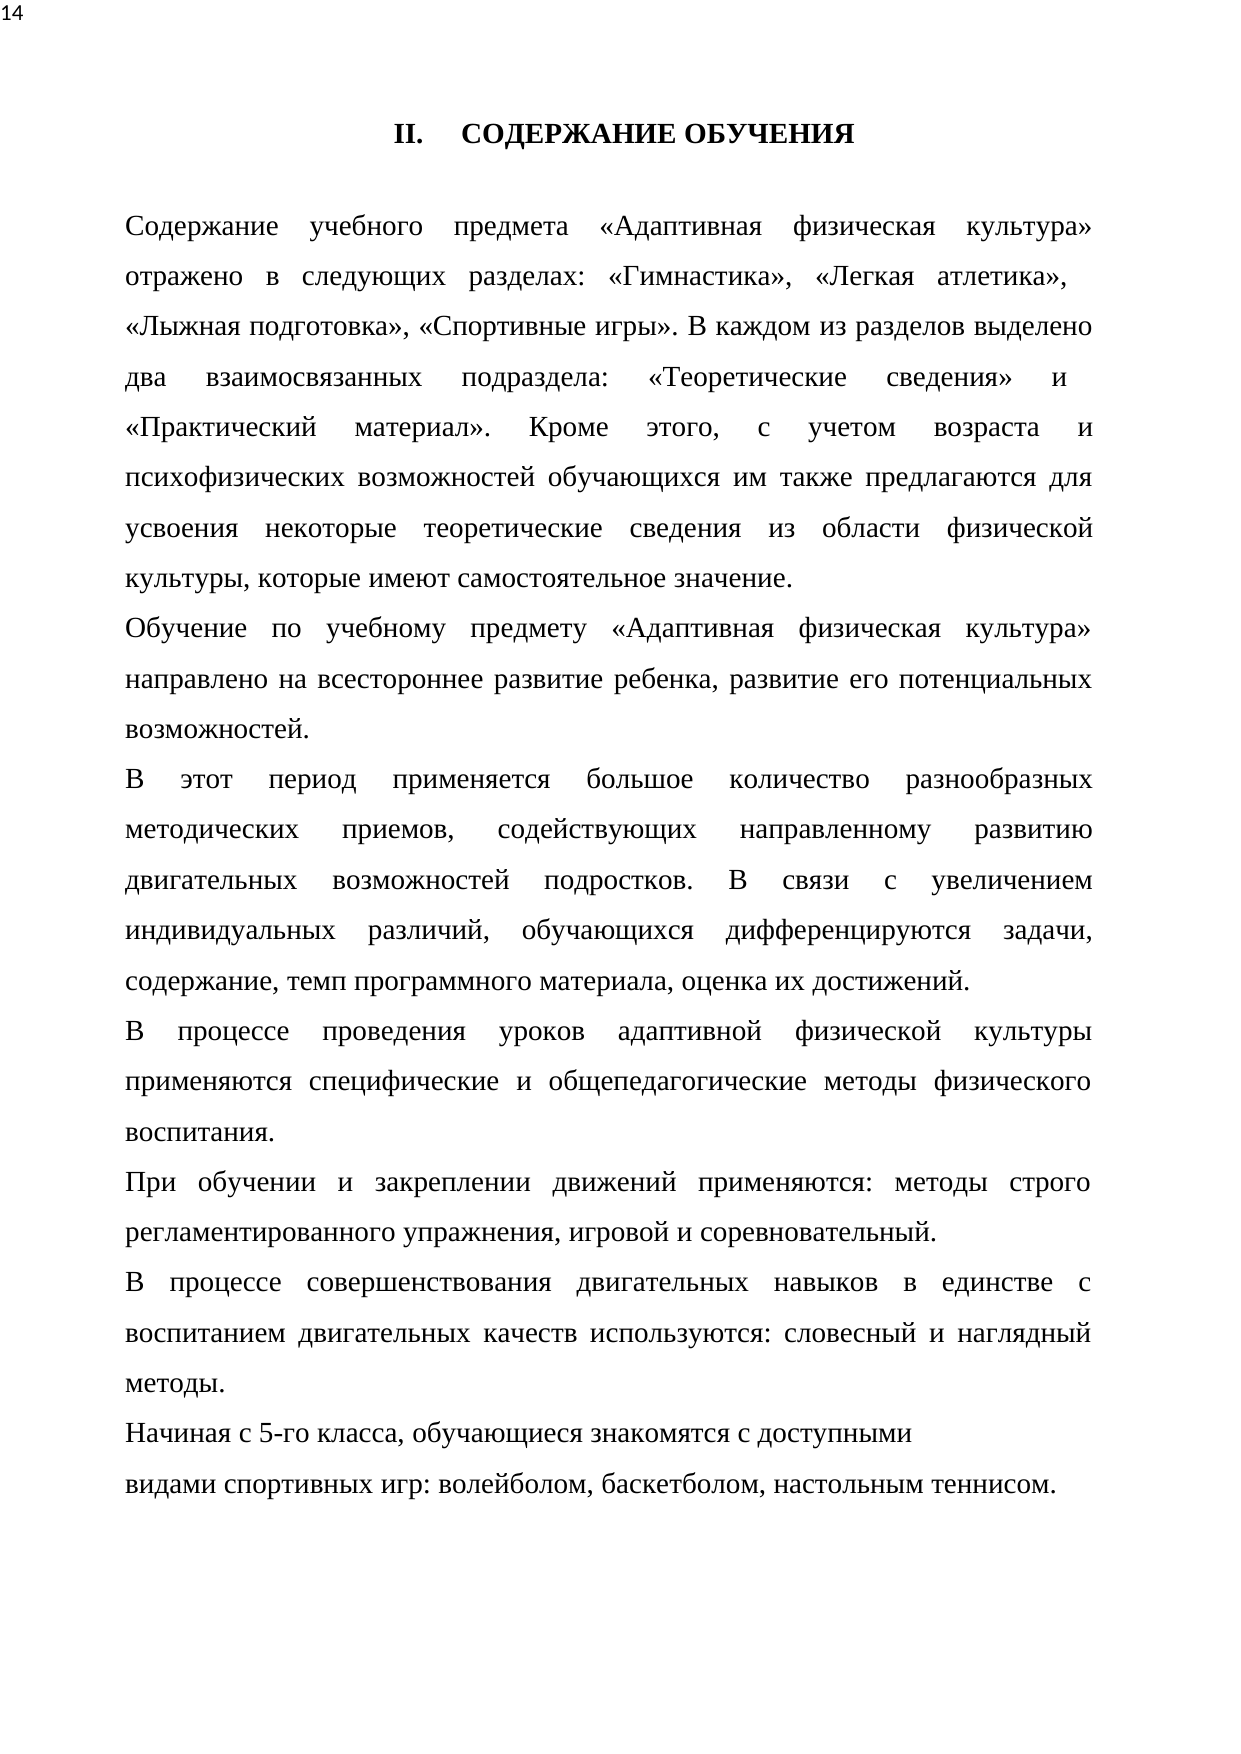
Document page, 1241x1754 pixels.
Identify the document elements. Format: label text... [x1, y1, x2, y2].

text «Лыжная подготовка», «Спортивные игры». В каждом из разделов выделено два взаимосвязанных подраздела: «Теоретические сведения» и [125, 308, 1093, 392]
text В процессе проведения уроков адаптивной физической культуры применяются специфические и общепедагогические методы физического воспитания. [125, 1013, 1092, 1147]
text В этот период применяется большое количество разнообразных методических приемов, содействующих направленному развитию двигательных возможностей подростков. В связи с увеличением индивидуальных различий, обучающихся дифференцируются задачи, содержание, темп программного материала, оценка их достижений. [125, 761, 1093, 996]
text «Практический материал». Кроме этого, с учетом возраста и психофизических возможностей обучающихся им также предлагаются для усвоения некоторые теоретические сведения из области физической культуры, которые имеют самостоятельное значение. [125, 409, 1093, 594]
text Обучение по учебному предмету «Адаптивная физическая культура» направлено на всестороннее развитие ребенка, развитие его потенциальных возможностей. [125, 610, 1092, 744]
text Начиная с 5-го класса, обучающиеся знакомятся с доступными [125, 1416, 1117, 1449]
text видами спортивных игр: волейболом, баскетболом, настольным теннисом. [125, 1466, 1117, 1499]
list СОДЕРЖАНИЕ ОБУЧЕНИЯ [393, 116, 1117, 150]
text При обучении и закреплении движений применяются: методы строго регламентированного упражнения, игровой и соревновательный. [125, 1164, 1092, 1248]
text В процессе совершенствования двигательных навыков в единстве с воспитанием двигательных качеств используются: словесный и наглядный методы. [125, 1264, 1092, 1399]
text Содержание учебного предмета «Адаптивная физическая культура» отражено в следующих разделах: «Гимнастика», «Легкая атлетика», [125, 208, 1092, 292]
